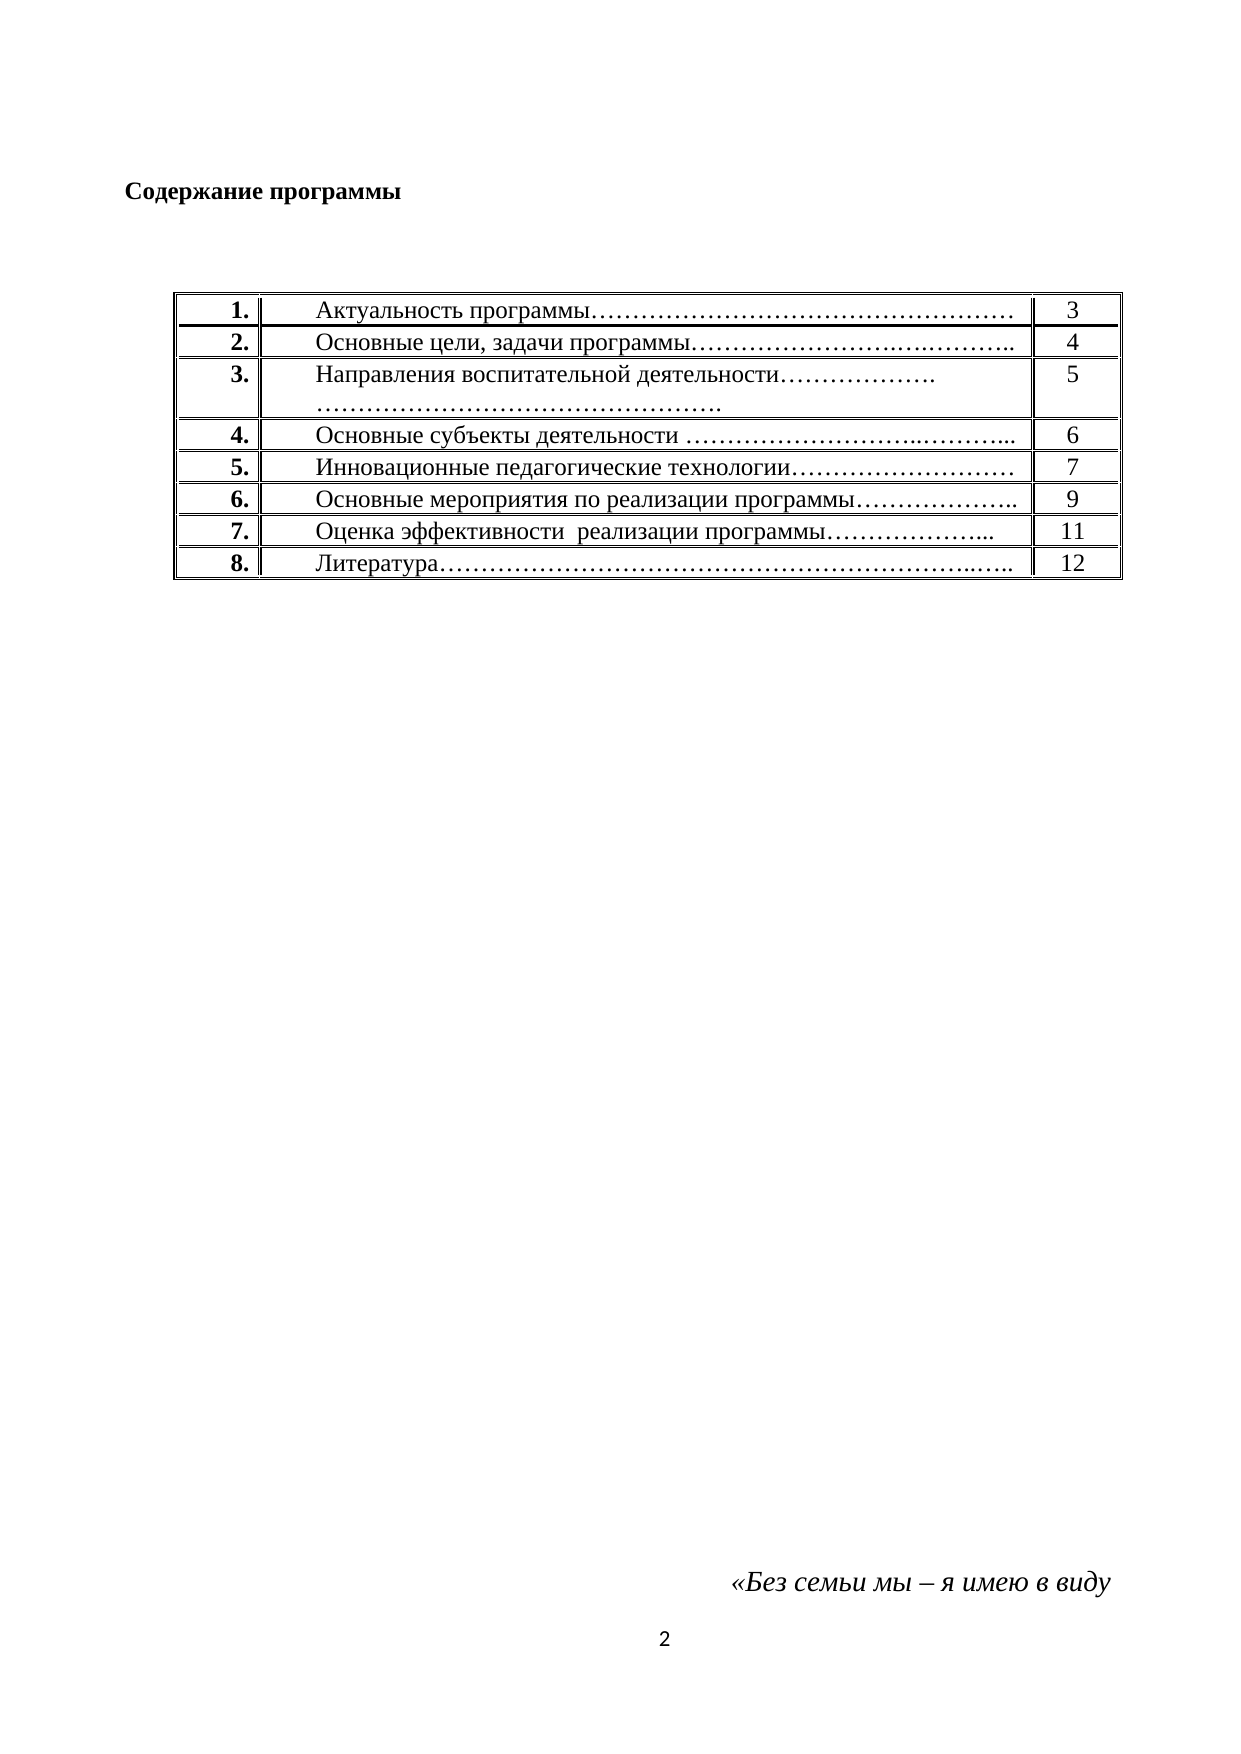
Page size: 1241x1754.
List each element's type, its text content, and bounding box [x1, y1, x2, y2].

table_header 3 [1033, 295, 1120, 324]
table_cell 5. [177, 449, 258, 481]
table_cell Оценка эффективности реализации программы………………... [262, 516, 1031, 544]
table_cell Литература………………………………………………………..….. [260, 545, 1033, 576]
table_cell 4 [1035, 324, 1120, 356]
table_cell Основные мероприятия по реализации программы……………….. [262, 484, 1031, 512]
table_cell 3. [175, 356, 260, 417]
table_cell 2. [177, 324, 258, 356]
text Содержание программы [118, 176, 1152, 205]
table_cell 4. [175, 417, 260, 448]
table_cell 7. [177, 513, 258, 544]
table_cell 6 [1033, 417, 1121, 448]
table_cell Инновационные педагогические технологии……………………… [262, 452, 1031, 481]
table_cell 11 [1035, 513, 1120, 544]
table_cell 6. [175, 481, 260, 512]
table_cell 9 [1033, 481, 1121, 512]
table_cell Основные субъекты деятельности ………………………..………... [262, 420, 1031, 448]
table_cell 8. [177, 545, 260, 576]
text «Без семьи мы – я имею в виду [118, 1564, 1152, 1598]
table_header 1. [175, 293, 260, 324]
table_cell Направления воспитательной деятельности……………….…………………………………………. [262, 359, 1031, 417]
table_cell 5 [1033, 356, 1121, 417]
table_cell 7 [1035, 449, 1120, 481]
table_cell 12 [1033, 545, 1120, 576]
table_cell Основные цели, задачи программы…………………….….……….. [262, 327, 1031, 356]
table_header Актуальность программы…………………………………………… [260, 293, 1033, 324]
